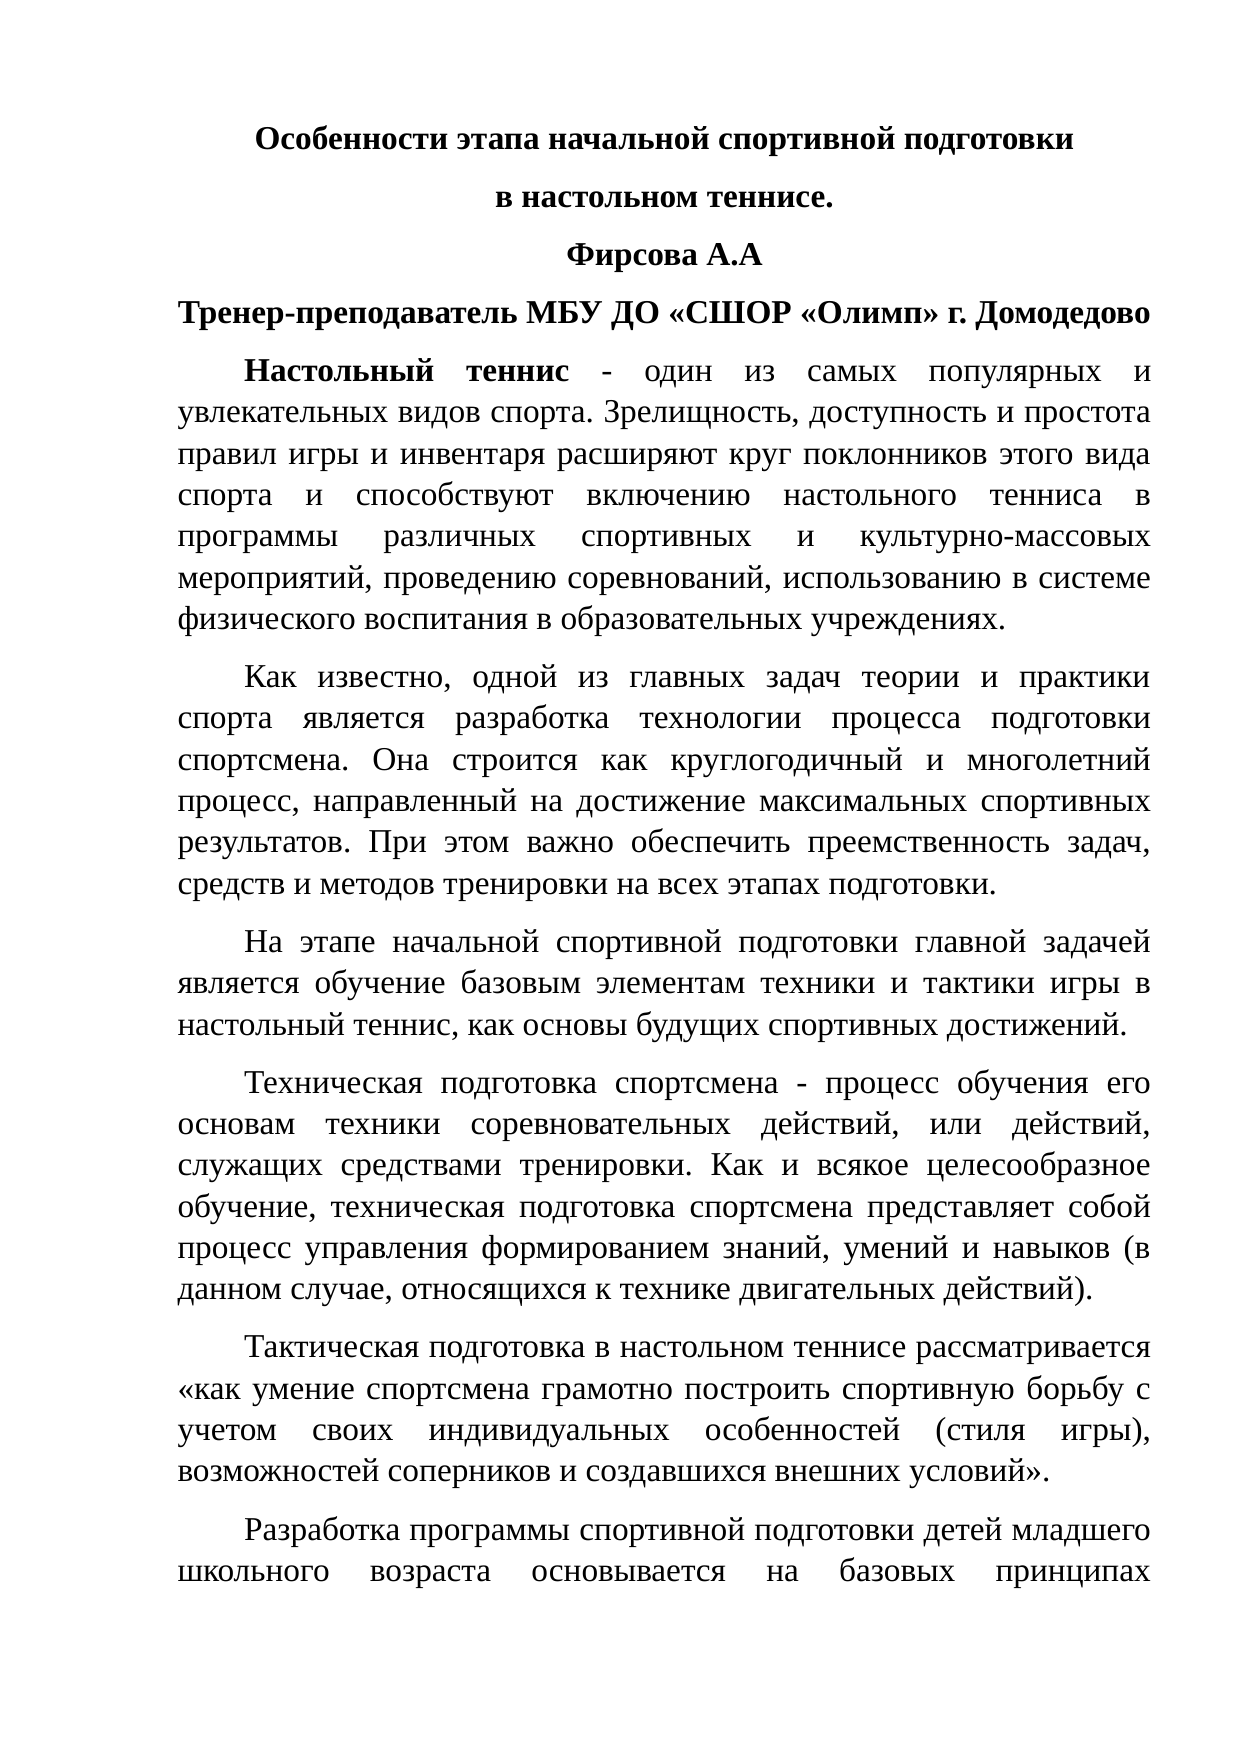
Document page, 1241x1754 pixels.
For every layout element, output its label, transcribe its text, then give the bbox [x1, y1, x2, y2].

text в настольном теннисе. [177, 176, 1152, 214]
text Как известно, одной из главных задач теории и практики спорта является разработка технологии процесса подготовки спортсмена. Она строится как круглогодичный и многолетний процесс, направленный на достижение максимальных спортивных результатов. При этом важно обеспечить преемственность задач, средств и методов тренировки на всех этапах подготовки. [177, 656, 1152, 901]
text На этапе начальной спортивной подготовки главной задачей является обучение базовым элементам техники и тактики игры в настольный теннис, как основы будущих спортивных достижений. [177, 921, 1152, 1042]
text Тактическая подготовка в настольном теннисе рассматривается «как умение спортсмена грамотно построить спортивную борьбу с учетом своих индивидуальных особенностей (стиля игры), возможностей соперников и создавшихся внешних условий». [177, 1327, 1152, 1489]
text Техническая подготовка спортсмена - процесс обучения его основам техники соревновательных действий, или действий, служащих средствами тренировки. Как и всякое целесообразное обучение, техническая подготовка спортсмена представляет собой процесс управления формированием знаний, умений и навыков (в данном случае, относящихся к технике двигательных действий). [177, 1062, 1152, 1307]
text Особенности этапа начальной спортивной подготовки [177, 118, 1152, 156]
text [177, 1509, 1152, 1588]
text Тренер-преподаватель МБУ ДО «СШОР «Олимп» г. Домодедово [177, 292, 1152, 331]
text Фирсова А.А [177, 234, 1152, 272]
text Настольный теннис - один из самых популярных и увлекательных видов спорта. Зрелищность, доступность и простота правил игры и инвентаря расширяют круг поклонников этого вида спорта и способствуют включению настольного тенниса в программы различных спортивных и культурно-массовых мероприятий, проведению соревнований, использованию в системе физического воспитания в образовательных учреждениях. [177, 350, 1152, 637]
